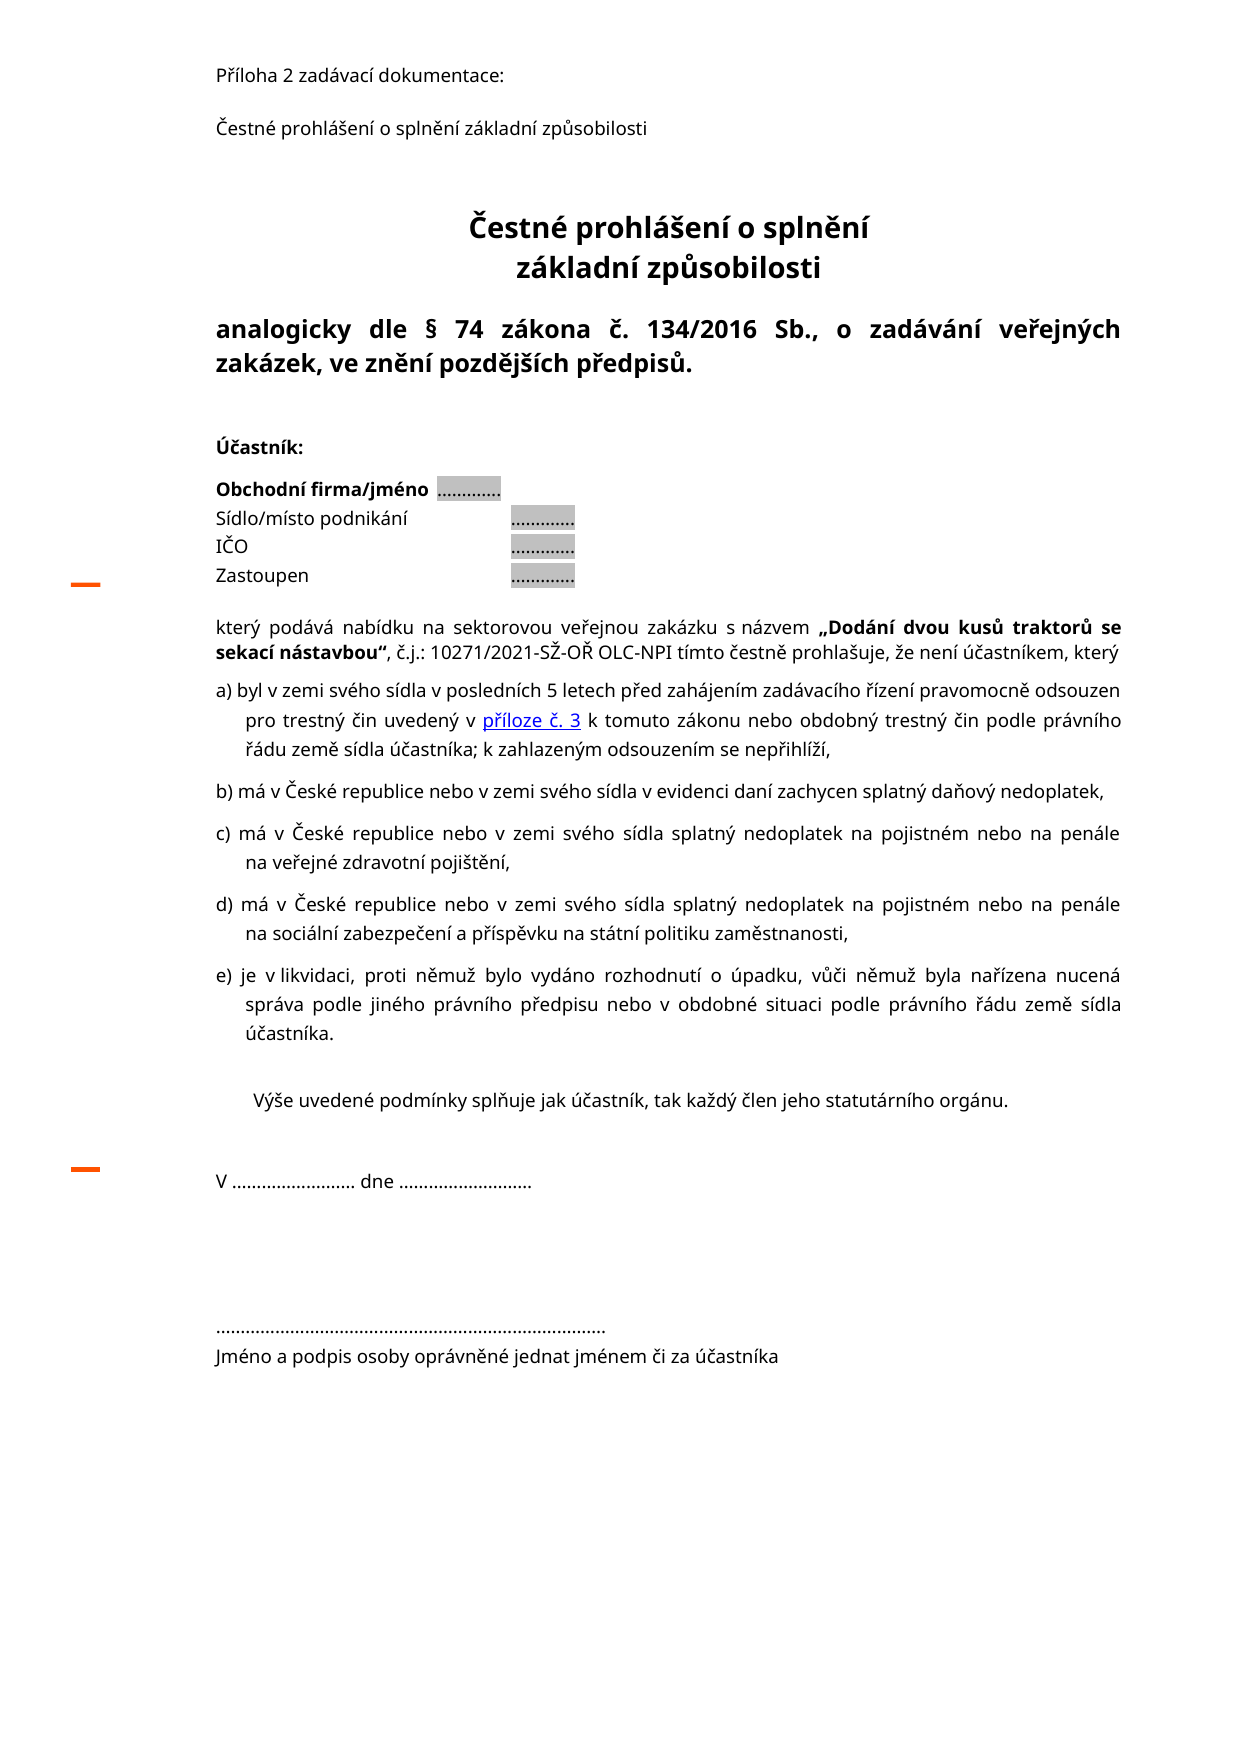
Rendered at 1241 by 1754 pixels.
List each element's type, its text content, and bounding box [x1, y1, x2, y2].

text e) je v likvidaci, proti němuž bylo vydáno rozhodnutí o úpadku, vůči němuž byla nařízena nucená správa podle jiného právního předpisu nebo v obdobné situaci podle právního řádu země sídla účastníka. [216, 962, 1122, 1046]
text V ………………….… dne ……………………… [216, 1164, 1121, 1193]
text Sídlo/místo podnikání …………. [216, 502, 1122, 531]
text a) byl v zemi svého sídla v posledních 5 letech před zahájením zadávacího řízení pravomocně odsouzen pro trestný čin uvedený v příloze č. 3 k tomuto zákonu nebo obdobný trestný čin podle právního řádu země sídla účastníka; k zahlazeným odsouzením se nepřihlíží, [216, 678, 1122, 762]
text b) má v České republice nebo v zemi svého sídla v evidenci daní zachycen splatný daňový nedoplatek, [216, 778, 1122, 803]
text d) má v České republice nebo v zemi svého sídla splatný nedoplatek na pojistném nebo na penále na sociální zabezpečení a příspěvku na státní politiku zaměstnanosti, [216, 891, 1122, 946]
text c) má v České republice nebo v zemi svého sídla splatný nedoplatek na pojistném nebo na penále na veřejné zdravotní pojištění, [216, 820, 1122, 874]
text Obchodní firma/jméno …………. [216, 473, 1122, 502]
text který podává nabídku na sektorovou veřejnou zakázku s názvem „Dodání dvou kusů traktorů se sekací nástavbou“, č.j.: 10271/2021-SŽ-OŘ OLC-NPI tímto čestně prohlašuje, že není účastníkem, který [216, 614, 1122, 665]
text Čestné prohlášení o splnění základní způsobilosti [216, 207, 1122, 287]
text Zastoupen …………. [216, 560, 1122, 589]
text ……………………………………………………………………. [216, 1310, 1121, 1339]
text analogicky dle § 74 zákona č. 134/2016 Sb., o zadávání veřejných zakázek, ve znění pozdějších předpisů. [216, 312, 1122, 380]
text Výše uvedené podmínky splňuje jak účastník, tak každý člen jeho statutárního orgánu. [253, 1088, 1122, 1113]
text Jméno a podpis osoby oprávněné jednat jménem či za účastníka [216, 1339, 1121, 1368]
text IČO …………. [216, 531, 1122, 560]
text Účastník: [216, 429, 1122, 460]
